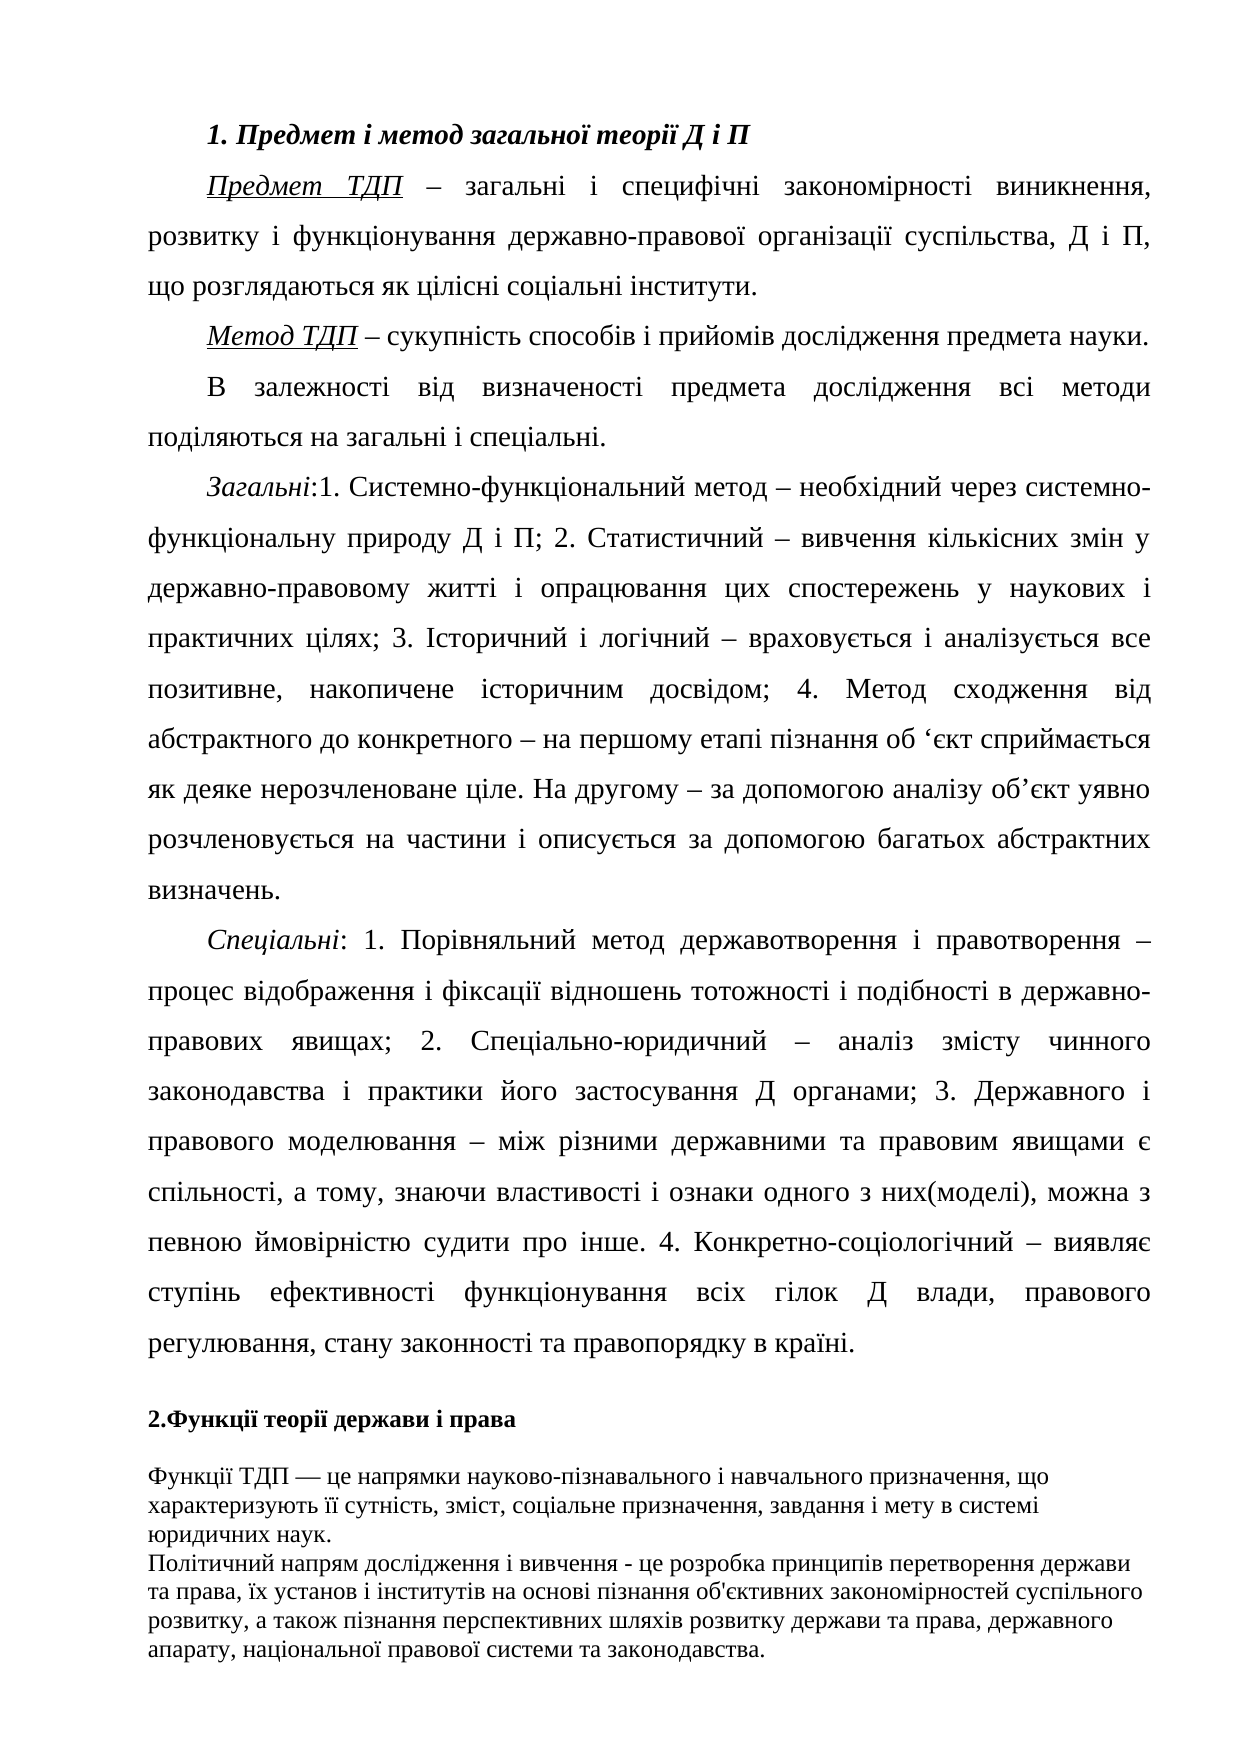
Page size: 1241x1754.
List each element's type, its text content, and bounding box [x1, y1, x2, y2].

text Загальні:1. Системно-функціональний метод – необхідний через системно-функціональну природу Д і П; 2. Статистичний – вивчення кількісних змін у державно-правовому житті і опрацювання цих спостережень у наукових і практичних цілях; 3. Історичний і логічний – враховується і аналізується все позитивне, накопичене історичним досвідом; 4. Метод сходження від абстрактного до конкретного – на першому етапі пізнання об ‘єкт сприймається як деяке нерозчленоване ціле. На другому – за допомогою аналізу об’єкт уявно розчленовується на частини і описується за допомогою багатьох абстрактних визначень. [148, 469, 1152, 906]
text В залежності від визначеності предмета дослідження всі методи поділяються на загальні і спеціальні. [148, 369, 1152, 453]
text 2.Функції теорії держави і права [148, 1404, 1152, 1433]
text Предмет ТДП – загальні і специфічні закономірності виникнення, розвитку і функціонування державно-правової організації суспільства, Д і П, що розглядаються як цілісні соціальні інститути. [148, 168, 1152, 302]
text 1. Предмет і метод загальної теорії Д і П [148, 117, 1152, 151]
text Метод ТДП – сукупність способів і прийомів дослідження предмета науки. [148, 318, 1152, 352]
text Політичний напрям дослідження і вивчення - це розробка принципів перетворення держави та права, їх установ і інститутів на основі пізнання об'єктивних закономірностей суспільного розвитку, а також пізнання перспективних шляхів розвитку держави та права, державного апарату, національної правової системи та законодавства. [148, 1548, 1152, 1663]
text Функції ТДП — це напрямки науково-пізнавального і навчального призначення, що характеризують її сутність, зміст, соціальне призначення, завдання і мету в системі юридичних наук. [148, 1461, 1152, 1548]
text Спеціальні: 1. Порівняльний метод державотворення і правотворення – процес відображення і фіксації відношень тотожності і подібності в державно-правових явищах; 2. Спеціально-юридичний – аналіз змісту чинного законодавства і практики його застосування Д органами; 3. Державного і правового моделювання – між різними державними та правовим явищами є спільності, а тому, знаючи властивості і ознаки одного з них(моделі), можна з певною ймовірністю судити про інше. 4. Конкретно-соціологічний – виявляє ступінь ефективності функціонування всіх гілок Д влади, правового регулювання, стану законності та правопорядку в країні. [148, 922, 1152, 1358]
